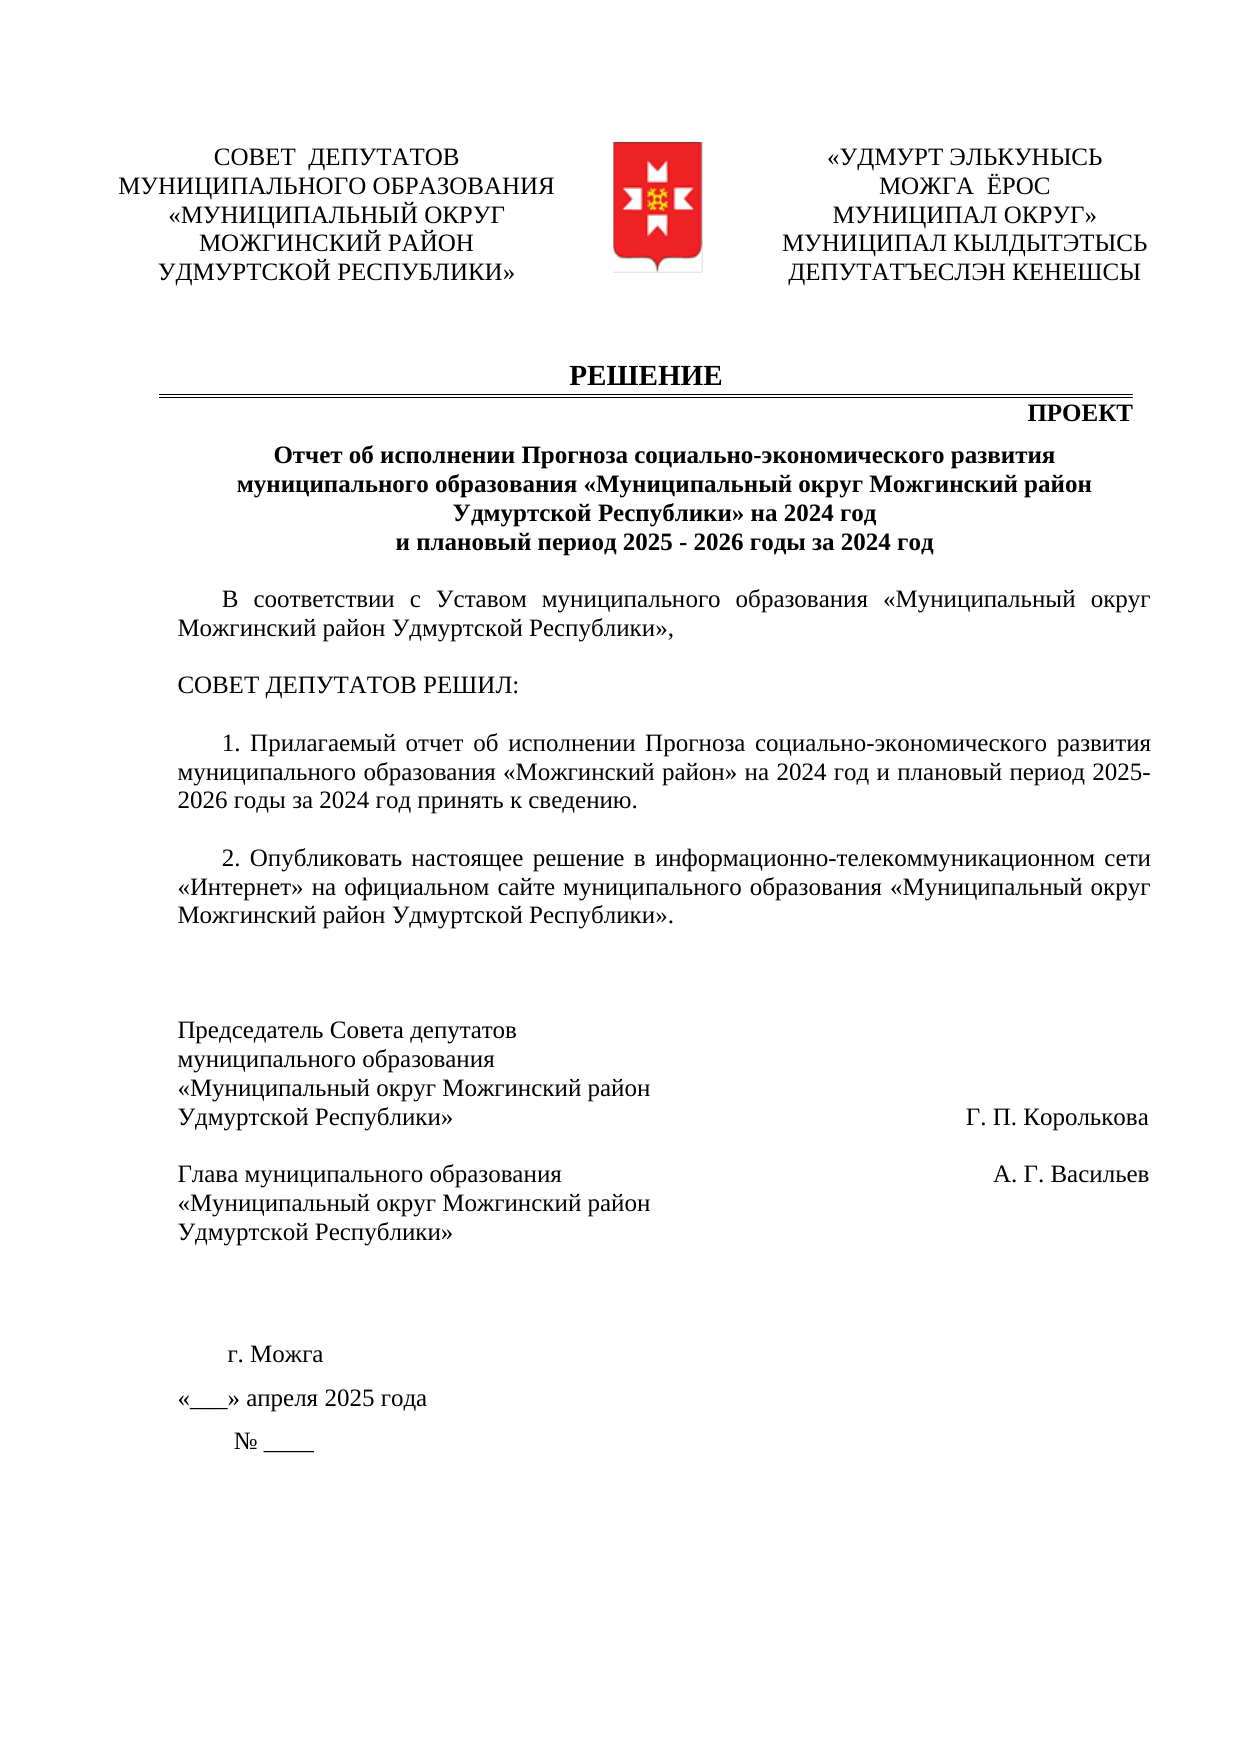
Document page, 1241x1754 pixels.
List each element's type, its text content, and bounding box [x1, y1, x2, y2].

text «Муниципальный округ Можгинский район [177, 1188, 1152, 1217]
text муниципального образования «Муниципальный округ Можгинский район Удмуртской Республики» на 2024 год [177, 469, 1152, 527]
picture [613, 142, 704, 274]
text В соответствии с Уставом муниципального образования «Муниципальный округ Можгинский район Удмуртской Республики», [177, 584, 1152, 642]
table_header «УДМУРТ ЭЛЬКУНЫСЬ МОЖГА ЁРОС МУНИЦИПАЛ ОКРУГ» МУНИЦИПАЛ КЫЛДЫТЭТЫСЬ ДЕПУТАТЪЕСЛЭН КЕНЕШСЫ [740, 118, 1190, 358]
text Отчет об исполнении Прогноза социально-экономического развития [177, 440, 1152, 469]
text 1. Прилагаемый отчет об исполнении Прогноза социально-экономического развития муниципального образования «Можгинский район» на 2024 год и плановый период 2025-2026 годы за 2024 год принять к сведению. [177, 728, 1152, 814]
table_header [571, 118, 739, 358]
text г. Можга [177, 1339, 1152, 1368]
text СОВЕТ ДЕПУТАТОВ РЕШИЛ: [177, 670, 1152, 699]
text муниципального образования [177, 1044, 1152, 1073]
text Удмуртской Республики» [177, 1217, 1152, 1245]
text «Муниципальный округ Можгинский район [177, 1073, 1152, 1102]
text № ____ [177, 1426, 1152, 1454]
text Глава муниципального образования А. Г. Васильев [177, 1159, 1152, 1188]
text и плановый период 2025 - 2026 годы за 2024 год [177, 527, 1152, 555]
table_header СОВЕТ ДЕПУТАТОВ МУНИЦИПАЛЬНОГО ОБРАЗОВАНИЯ «МУНИЦИПАЛЬНЫЙ ОКРУГ МОЖГИНСКИЙ РАЙОН УДМУРТСКОЙ РЕСПУБЛИКИ» [102, 118, 571, 358]
text 2. Опубликовать настоящее решение в информационно-телекоммуникационном сети «Интернет» на официальном сайте муниципального образования «Муниципальный округ Можгинский район Удмуртской Республики». [177, 843, 1152, 929]
text «___» апреля 2025 года [177, 1383, 1152, 1411]
text Председатель Совета депутатов [177, 1015, 1152, 1044]
text Удмуртской Республики» Г. П. Королькова [177, 1102, 1152, 1130]
table_cell [102, 358, 1190, 440]
